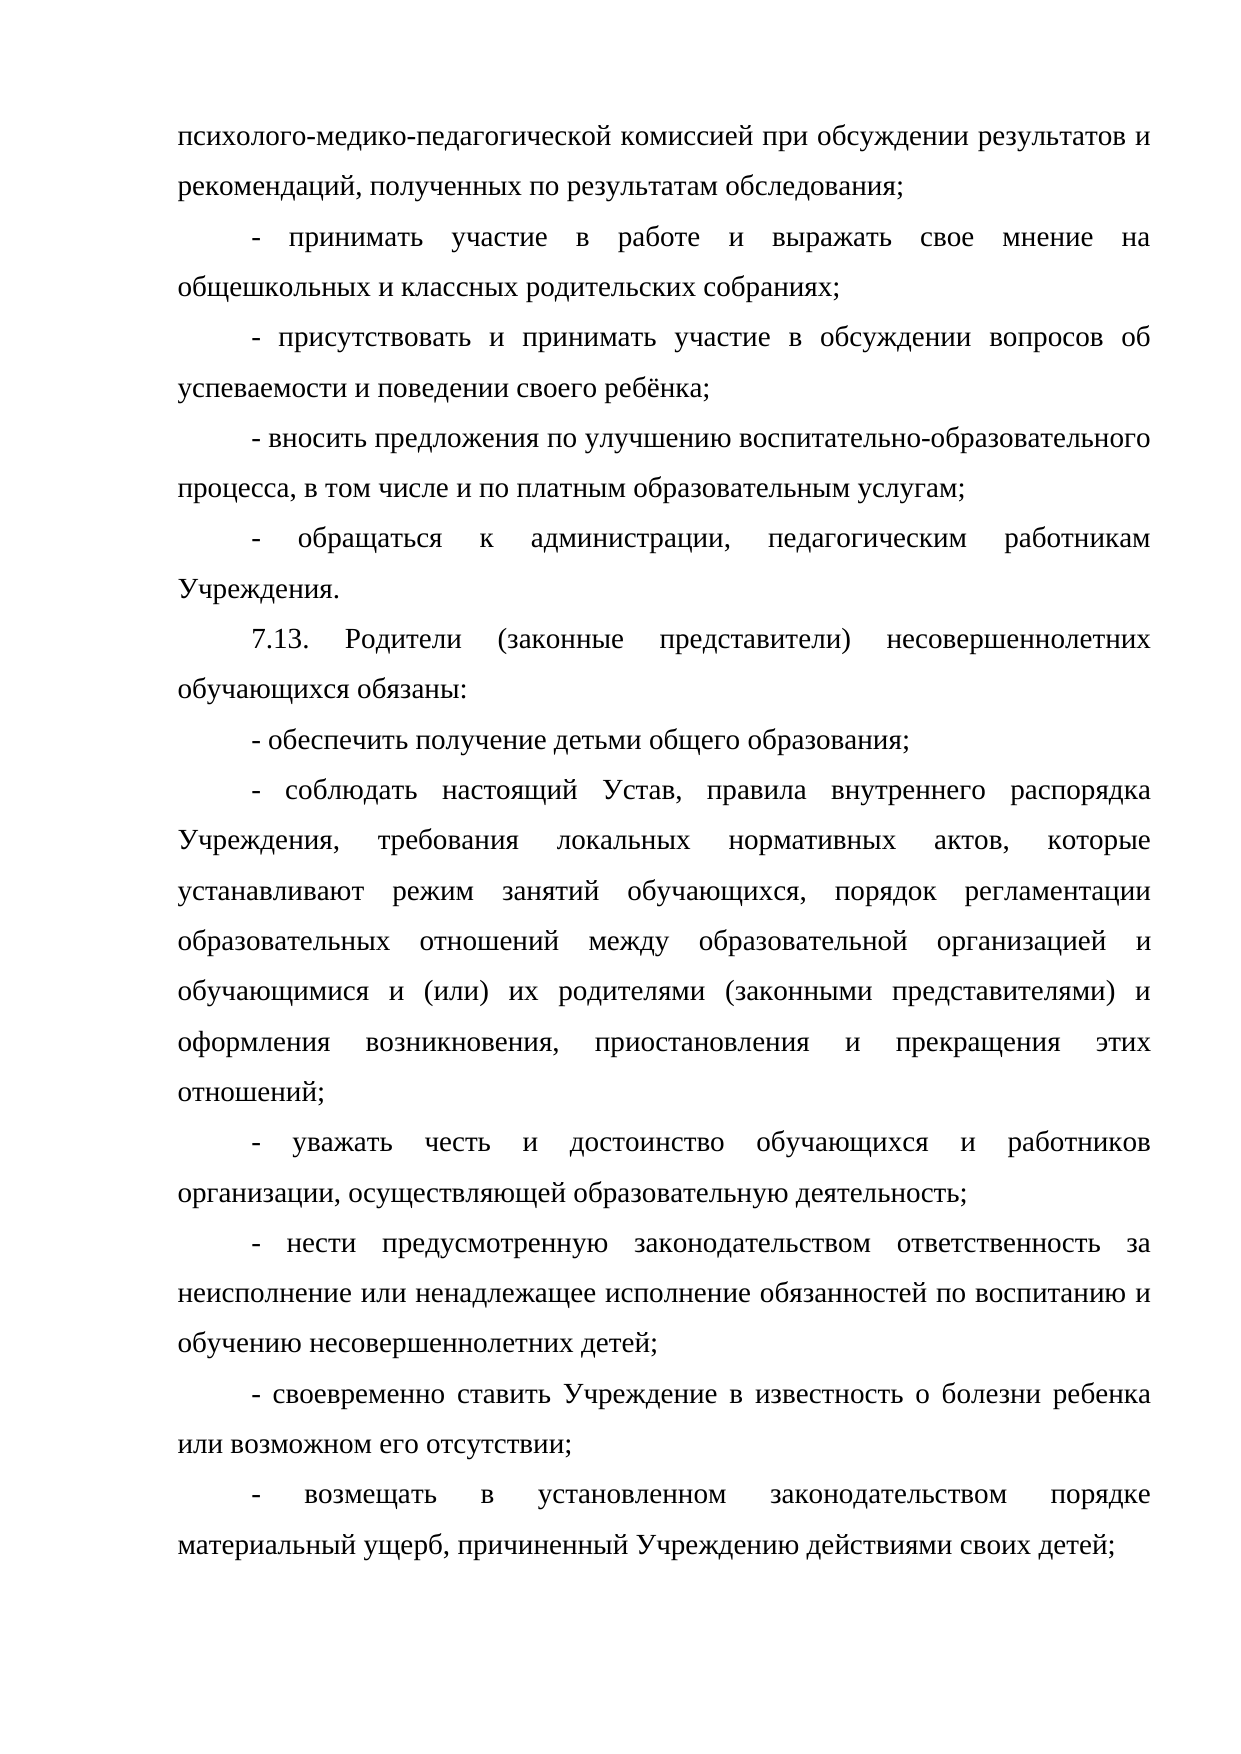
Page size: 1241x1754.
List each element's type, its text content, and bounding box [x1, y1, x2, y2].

text - обеспечить получение детьми общего образования; [177, 722, 1152, 755]
text - принимать участие в работе и выражать свое мнение на общешкольных и классных родительских собраниях; [177, 219, 1152, 303]
text - соблюдать настоящий Устав, правила внутреннего распорядка Учреждения, требования локальных нормативных актов, которые устанавливают режим занятий обучающихся, порядок регламентации образовательных отношений между образовательной организацией и обучающимися и (или) их родителями (законными представителями) и оформления возникновения, приостановления и прекращения этих отношений; [177, 772, 1152, 1108]
text 7.13. Родители (законные представители) несовершеннолетних обучающихся обязаны: [177, 621, 1152, 705]
text - вносить предложения по улучшению воспитательно-образовательного процесса, в том числе и по платным образовательным услугам; [177, 420, 1152, 504]
text - уважать честь и достоинство обучающихся и работников организации, осуществляющей образовательную деятельность; [177, 1124, 1152, 1208]
text - возмещать в установленном законодательством порядке материальный ущерб, причиненный Учреждению действиями своих детей; [177, 1477, 1152, 1560]
text - присутствовать и принимать участие в обсуждении вопросов об успеваемости и поведении своего ребёнка; [177, 319, 1152, 403]
text - обращаться к администрации, педагогическим работникам Учреждения. [177, 521, 1152, 604]
text - нести предусмотренную законодательством ответственность за неисполнение или ненадлежащее исполнение обязанностей по воспитанию и обучению несовершеннолетних детей; [177, 1225, 1152, 1359]
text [177, 118, 1152, 202]
text - своевременно ставить Учреждение в известность о болезни ребенка или возможном его отсутствии; [177, 1376, 1152, 1460]
